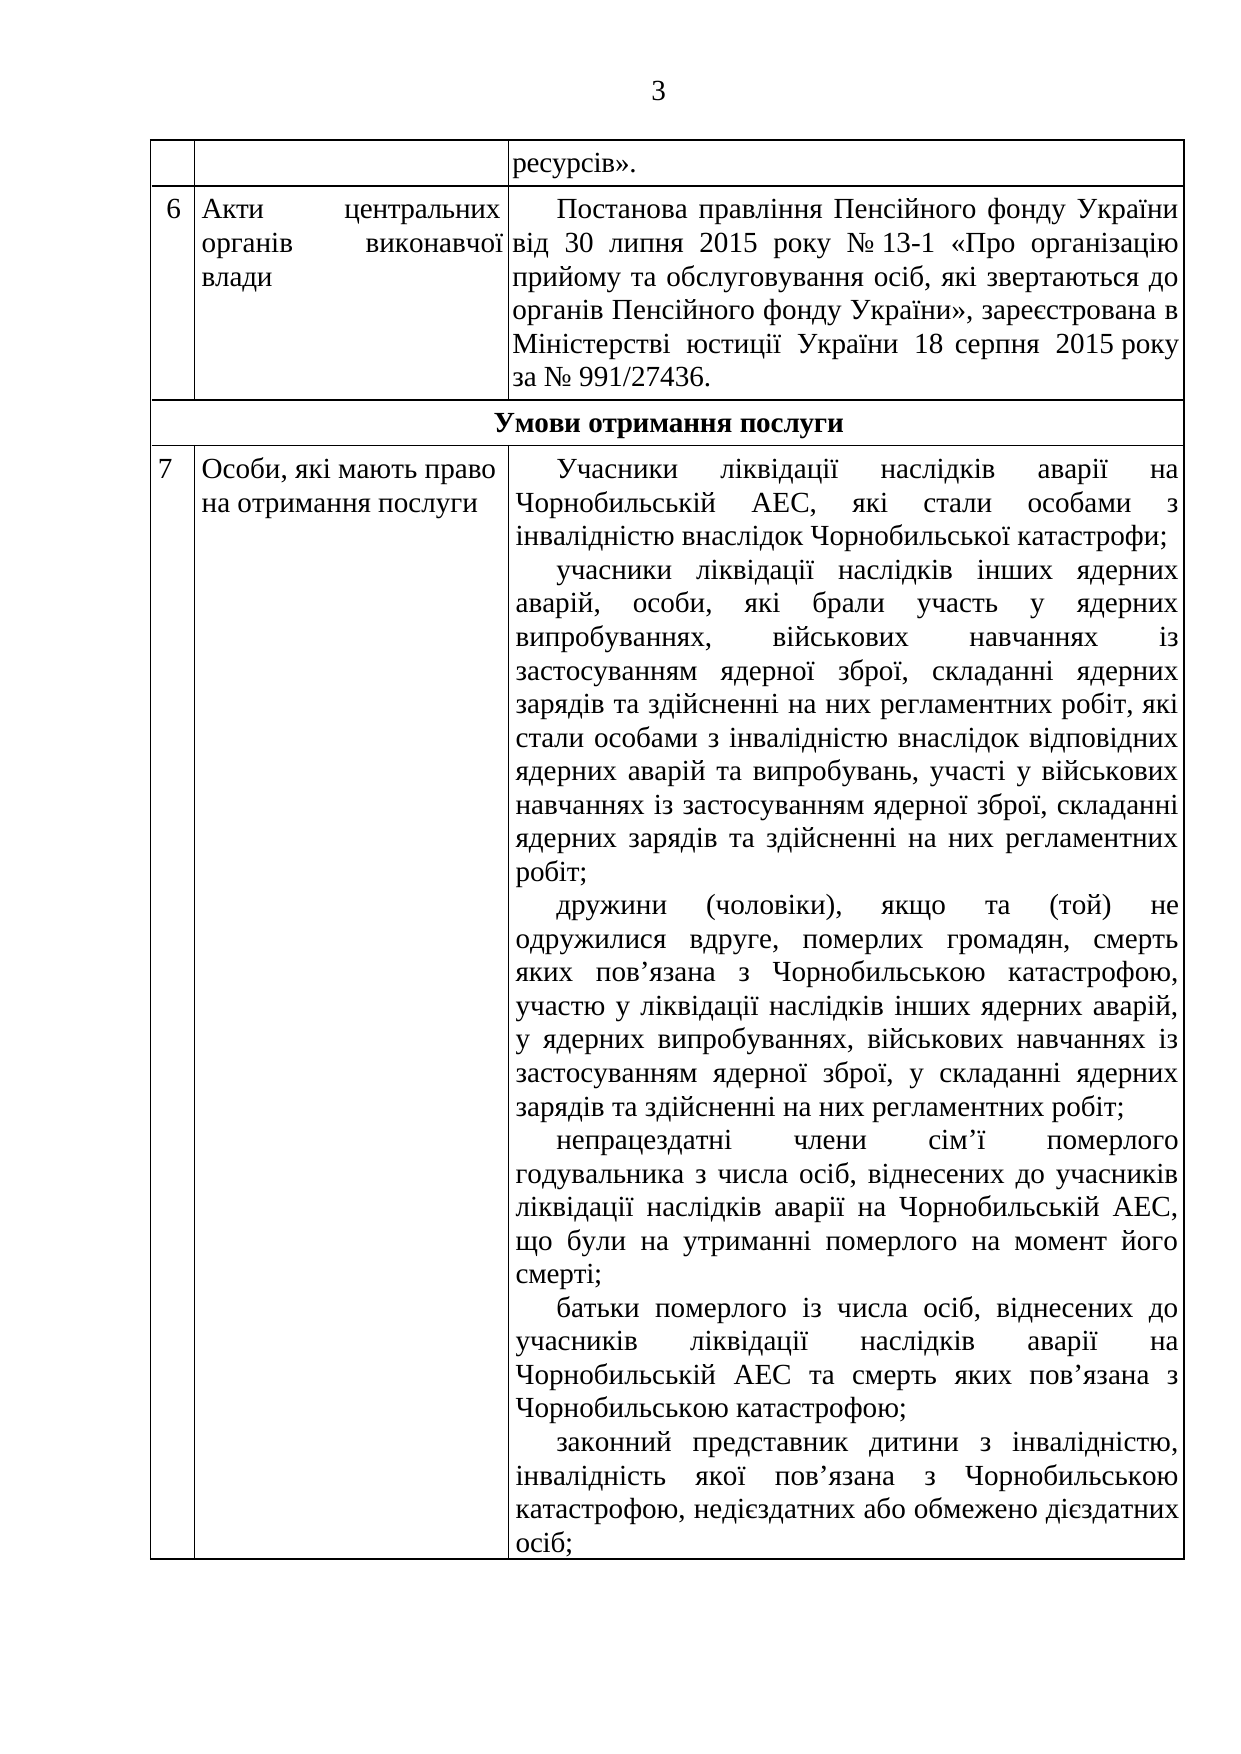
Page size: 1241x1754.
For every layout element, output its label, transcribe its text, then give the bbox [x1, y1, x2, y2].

table_header [151, 141, 194, 185]
table_cell 7 [151, 446, 194, 1558]
table_cell Акти центральних органів виконавчої влади [195, 187, 508, 399]
table_cell 6 [151, 186, 194, 399]
table_header ресурсів». [509, 141, 1183, 185]
table_cell Учасники ліквідації наслідків аварії на Чорнобильській АЕС, які стали особами з інвалідністю внаслідок Чорнобильської катастрофи; учасники ліквідації наслідків інших ядерних аварій, особи, які брали участь у ядерних випробуваннях, військових навчаннях із застосуванням ядерної зброї, складанні ядерних зарядів та здійсненні на них регламентних робіт, які стали особами з інвалідністю внаслідок відповідних ядерних аварій та випробувань, участі у військових навчаннях із застосуванням ядерної зброї, складанні ядерних зарядів та здійсненні на них регламентних робіт; дружини (чоловіки), якщо та (той) не одружилися вдруге, померлих громадян, смерть яких пов’язана з Чорнобильською катастрофою, участю у ліквідації наслідків інших ядерних аварій, у ядерних випробуваннях, військових навчаннях із застосуванням ядерної зброї, у складанні ядерних зарядів та здійсненні на них регламентних робіт; непрацездатні члени сім’ї померлого годувальника з числа осіб, віднесених до учасників ліквідації наслідків аварії на Чорнобильській АЕС, що були на утриманні померлого на момент його смерті; батьки померлого із числа осіб, віднесених до учасників ліквідації наслідків аварії на Чорнобильській АЕС та смерть яких пов’язана з Чорнобильською катастрофою; законний представник дитини з інвалідністю, інвалідність якої пов’язана з Чорнобильською катастрофою, недієздатних або обмежено дієздатних осіб; [509, 446, 1183, 1558]
table_cell Особи, які мають право на отримання послуги [195, 446, 508, 1558]
table_header [195, 141, 508, 185]
table_cell Умови отримання послуги [151, 400, 1183, 445]
table_cell Постанова правління Пенсійного фонду України від 30 липня 2015 року № 13-1 «Про організацію прийому та обслуговування осіб, які звертаються до органів Пенсійного фонду України», зареєстрована в Міністерстві юстиції України 18 серпня 2015 року за № 991/27436. [509, 187, 1183, 399]
